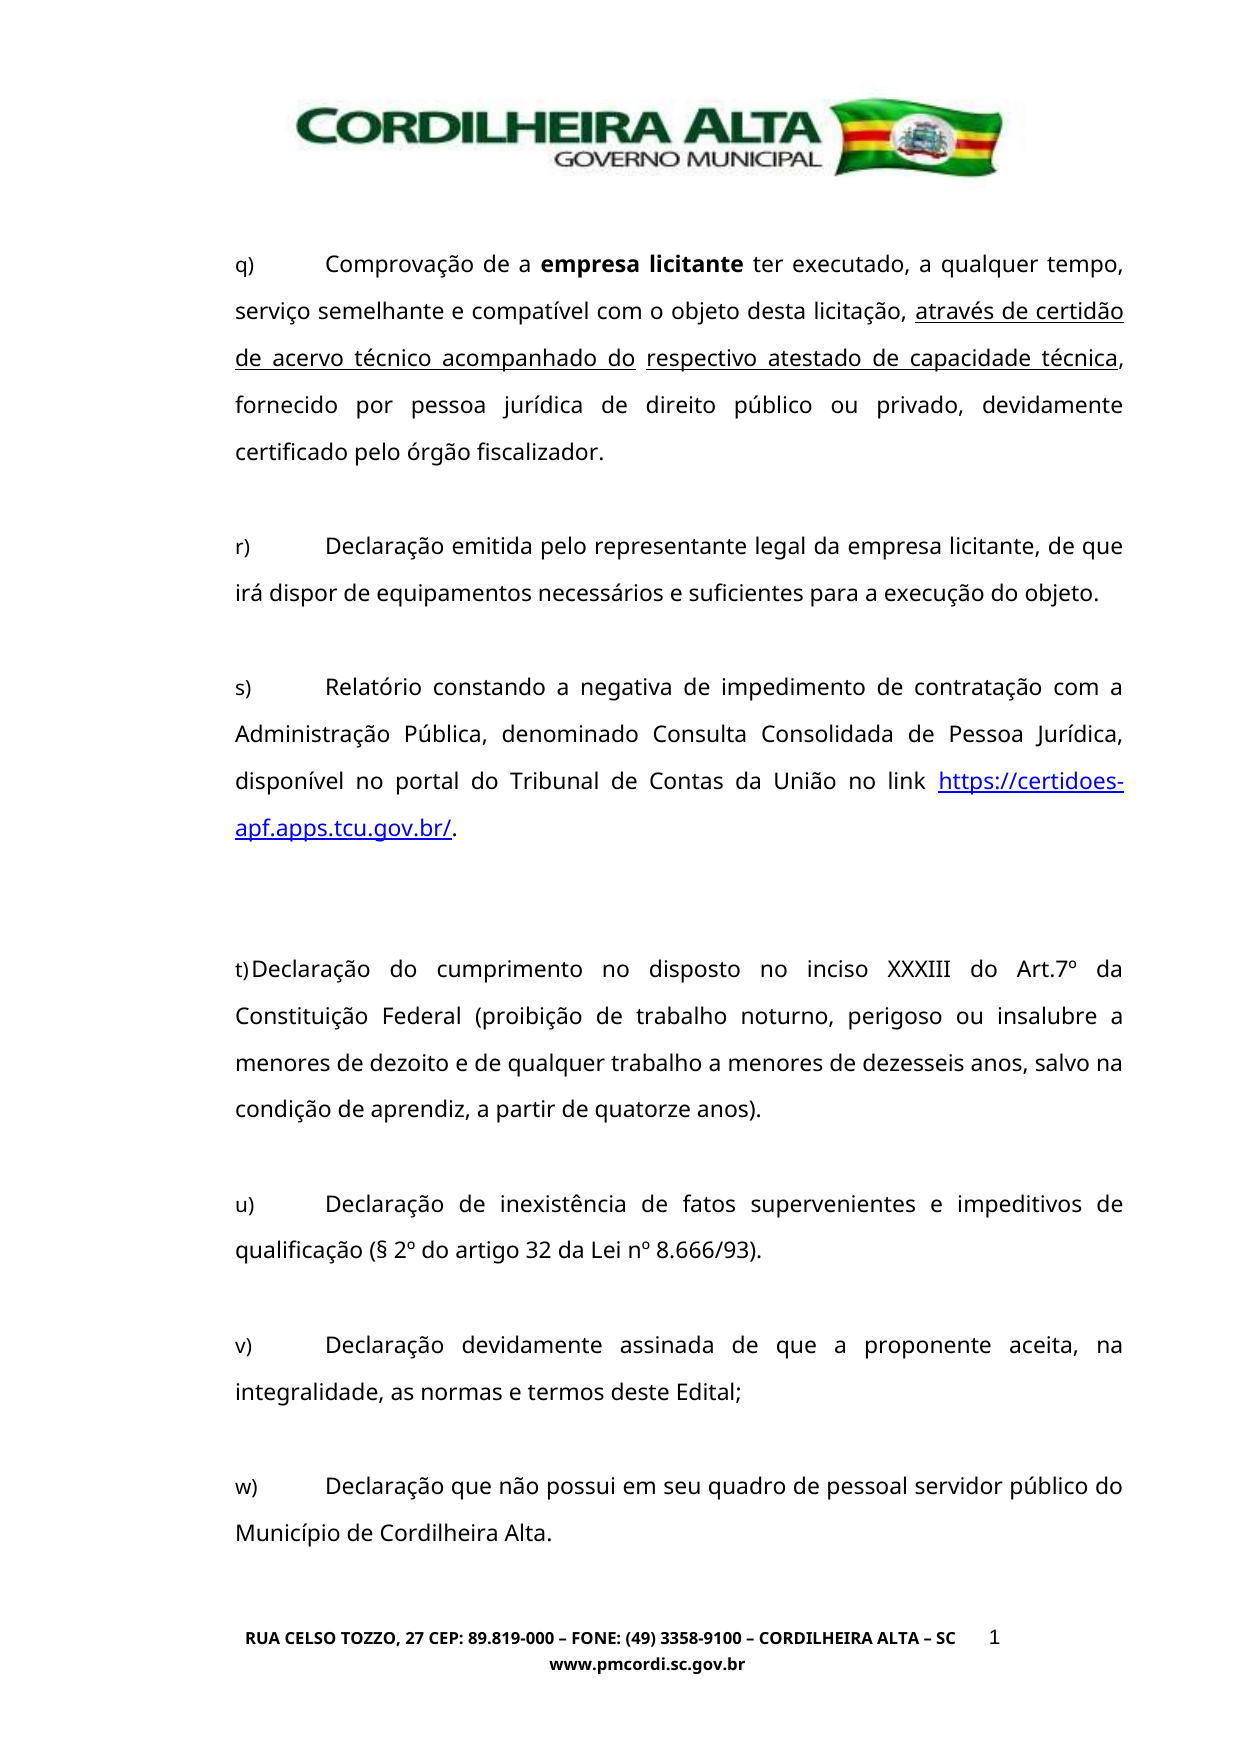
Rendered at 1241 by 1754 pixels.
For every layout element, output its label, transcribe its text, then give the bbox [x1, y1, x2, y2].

picture [273, 75, 1026, 202]
list Declaração emitida pelo representante legal da empresa licitante, de que irá dispor de equipamentos necessários e suficientes para a execução do objeto. [235, 530, 1124, 608]
list Declaração do cumprimento no disposto no inciso XXXIII do Art.7º da Constituição Federal (proibição de trabalho noturno, perigoso ou insalubre a menores de dezoito e de qualquer trabalho a menores de dezesseis anos, salvo na condição de aprendiz, a partir de quatorze anos). [235, 953, 1124, 1125]
list Declaração que não possui em seu quadro de pessoal servidor público do Município de Cordilheira Alta. [235, 1470, 1124, 1548]
list Relatório constando a negativa de impedimento de contratação com a Administração Pública, denominado Consulta Consolidada de Pessoa Jurídica, disponível no portal do Tribunal de Contas da União no link https://certidoes-apf.apps.tcu.gov.br/. [235, 671, 1124, 843]
list Declaração de inexistência de fatos supervenientes e impeditivos de qualificação (§ 2º do artigo 32 da Lei nº 8.666/93). [235, 1188, 1124, 1266]
list Declaração devidamente assinada de que a proponente aceita, na integralidade, as normas e termos deste Edital; [235, 1329, 1124, 1407]
list Comprovação de a empresa licitante ter executado, a qualquer tempo, serviço semelhante e compatível com o objeto desta licitação, através de certidão de acervo técnico acompanhado do respectivo atestado de capacidade técnica, fornecido por pessoa jurídica de direito público ou privado, devidamente certificado pelo órgão fiscalizador. [235, 248, 1124, 467]
